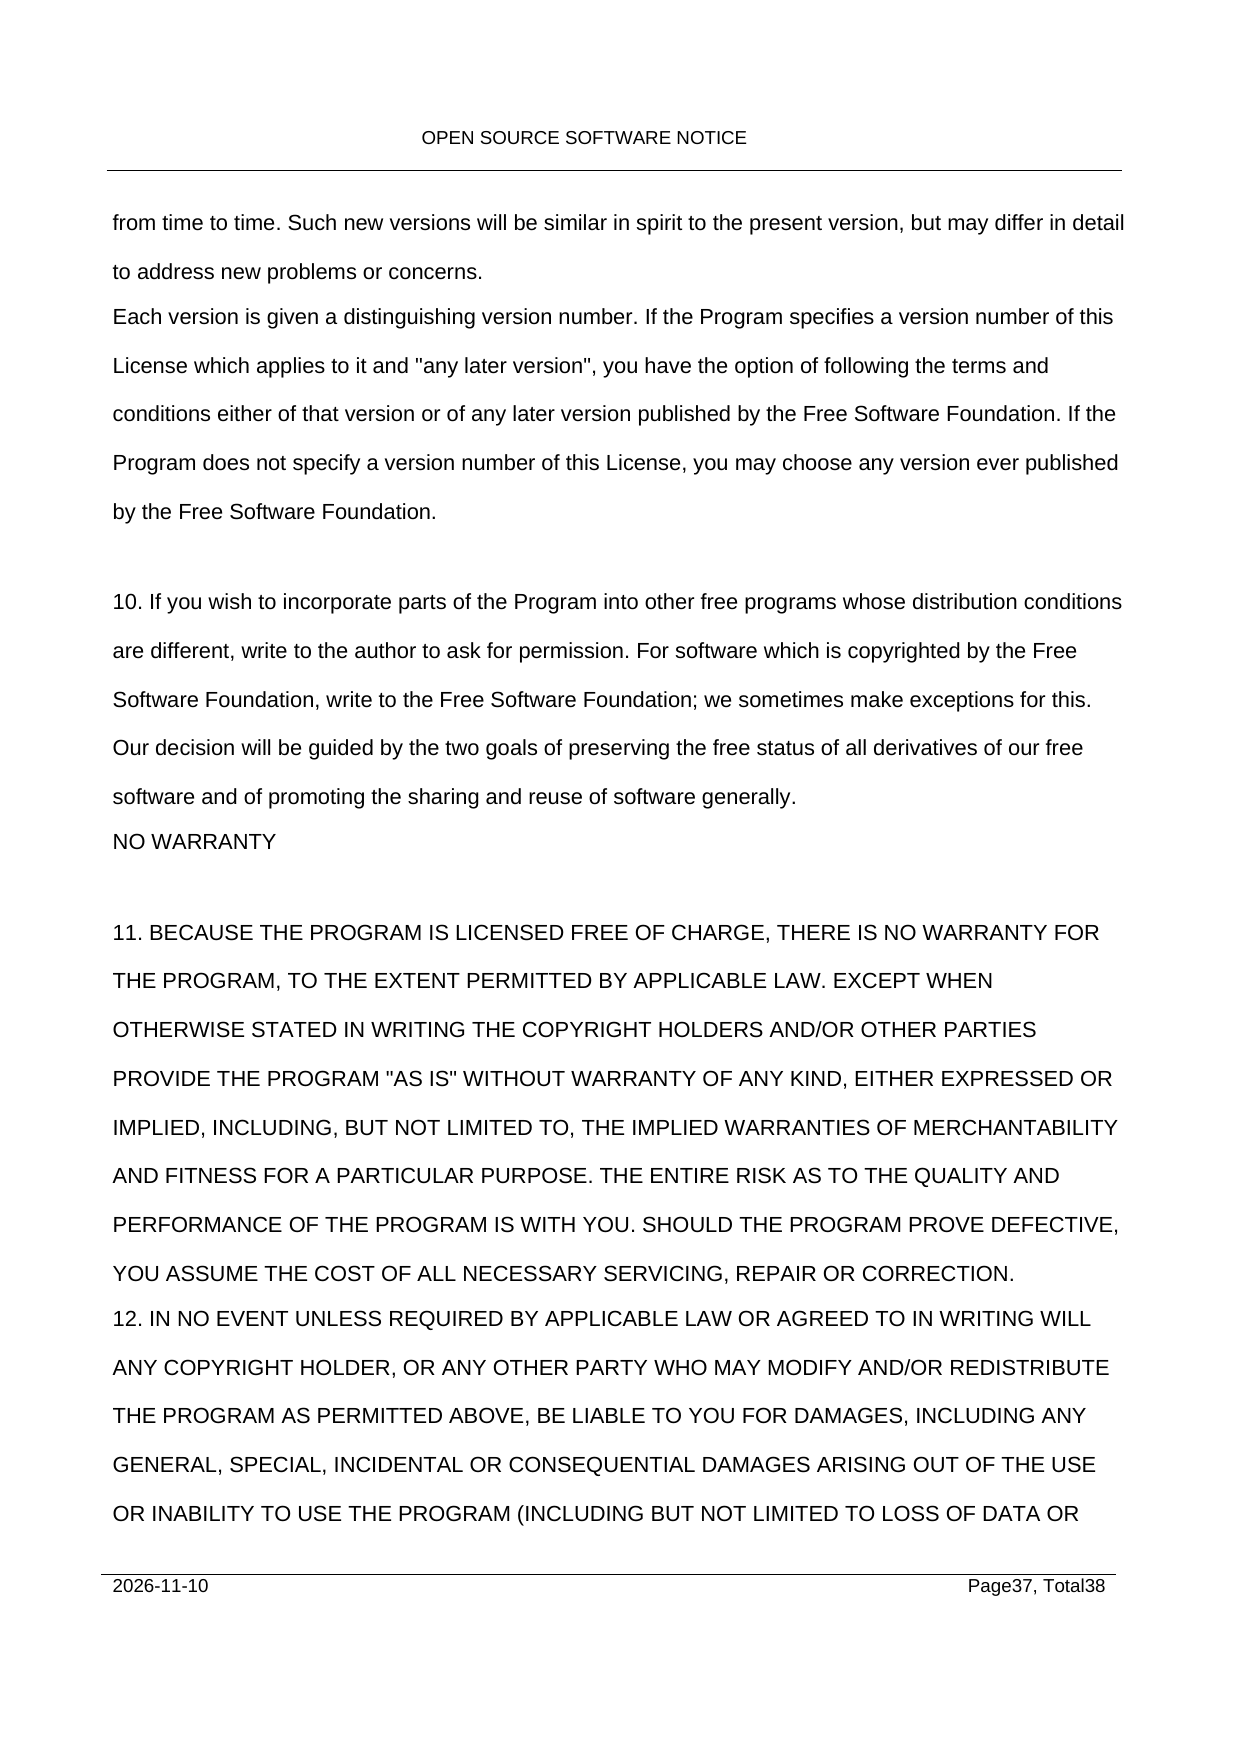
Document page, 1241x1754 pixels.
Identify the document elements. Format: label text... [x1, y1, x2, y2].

text 11. BECAUSE THE PROGRAM IS LICENSED FREE OF CHARGE, THERE IS NO WARRANTY FOR THE PROGRAM, TO THE EXTENT PERMITTED BY APPLICABLE LAW. EXCEPT WHEN OTHERWISE STATED IN WRITING THE COPYRIGHT HOLDERS AND/OR OTHER PARTIES PROVIDE THE PROGRAM "AS IS" WITHOUT WARRANTY OF ANY KIND, EITHER EXPRESSED OR IMPLIED, INCLUDING, BUT NOT LIMITED TO, THE IMPLIED WARRANTIES OF MERCHANTABILITY AND FITNESS FOR A PARTICULAR PURPOSE. THE ENTIRE RISK AS TO THE QUALITY AND PERFORMANCE OF THE PROGRAM IS WITH YOU. SHOULD THE PROGRAM PROVE DEFECTIVE, YOU ASSUME THE COST OF ALL NECESSARY SERVICING, REPAIR OR CORRECTION. [112, 916, 1128, 1289]
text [112, 1302, 1128, 1529]
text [112, 206, 1128, 288]
text NO WARRANTY [112, 826, 1128, 858]
text Each version is given a distinguishing version number. If the Program specifies a version number of this License which applies to it and "any later version", you have the option of following the terms and conditions either of that version or of any later version published by the Free Software Foundation. If the Program does not specify a version number of this License, you may choose any version ever published by the Free Software Foundation. [112, 300, 1128, 528]
text 10. If you wish to incorporate parts of the Program into other free programs whose distribution conditions are different, write to the author to ask for permission. For software which is copyrighted by the Free Software Foundation, write to the Free Software Foundation; we sometimes make exceptions for this. Our decision will be guided by the two goals of preserving the free status of all derivatives of our free software and of promoting the sharing and reuse of software generally. [112, 585, 1128, 813]
